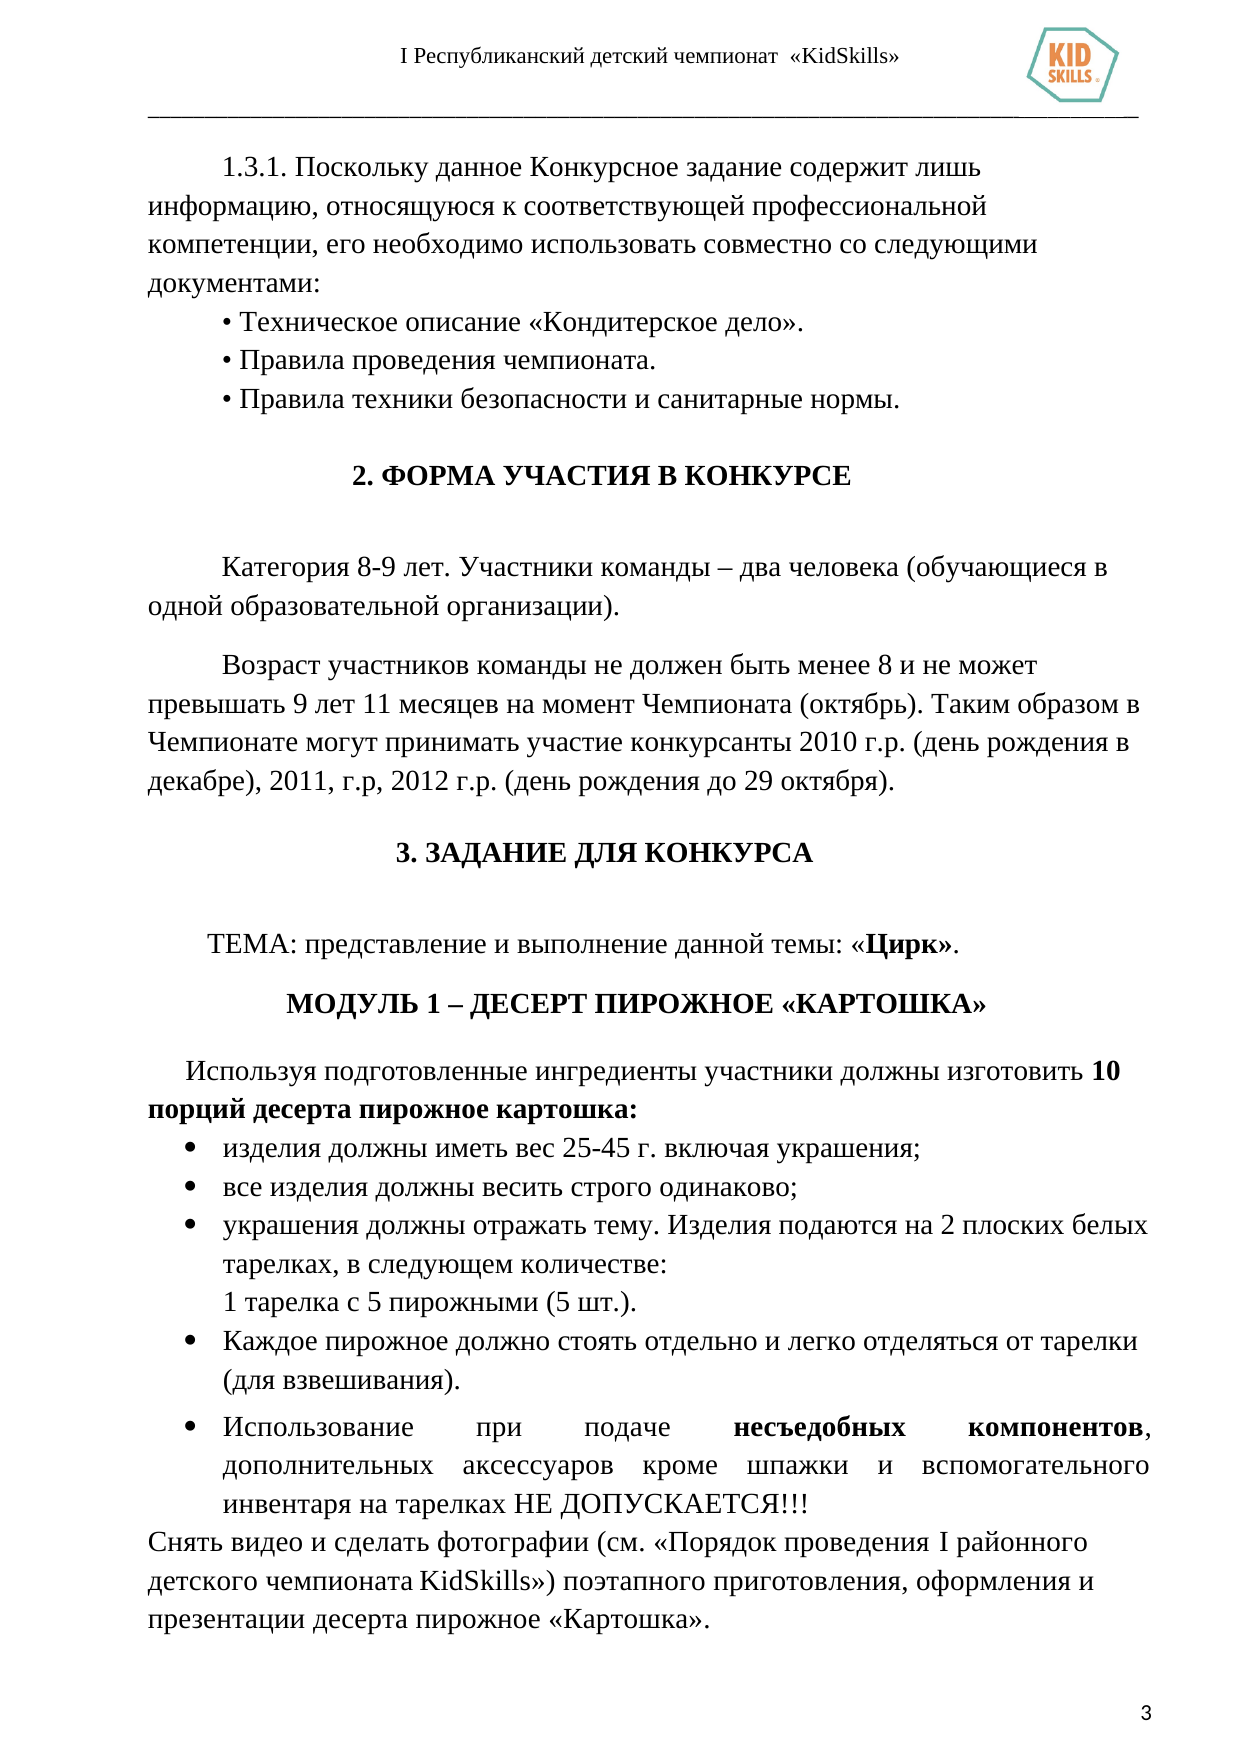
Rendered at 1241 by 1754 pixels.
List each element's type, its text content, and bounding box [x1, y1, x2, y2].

text Возраст участников команды не должен быть менее 8 и не может превышать 9 лет 11 месяцев на момент Чемпионата (октябрь). Таким образом в Чемпионате могут принимать участие конкурсанты 2010 г.р. (день рождения в декабре), 2011, г.р, 2012 г.р. (день рождения до 29 октября). [148, 647, 1152, 796]
subtitle 3. ЗАДАНИЕ ДЛЯ КОНКУРСА [148, 835, 1152, 868]
text Категория 8-9 лет. Участники команды – два человека (обучающиеся в одной образовательной организации). [148, 549, 1152, 621]
text Используя подготовленные ингредиенты участники должны изготовить 10 порций десерта пирожное картошка: [148, 1053, 1152, 1125]
list Каждое пирожное должно стоять отдельно и легко отделяться от тарелки (для взвешивания). [185, 1323, 1152, 1395]
text ТЕМА: представление и выполнение данной темы: «Цирк». [148, 927, 1152, 960]
text • Правила техники безопасности и санитарные нормы. [148, 381, 1152, 414]
text 1 тарелка с 5 пирожными (5 шт.). [223, 1284, 1152, 1318]
subtitle 2. ФОРМА УЧАСТИЯ В КОНКУРСЕ [148, 458, 1152, 491]
list Использование при подаче несъедобных компонентов, дополнительных аксессуаров кроме шпажки и вспомогательного инвентаря на тарелках НЕ ДОПУСКАЕТСЯ!!! [185, 1409, 1152, 1519]
text • Техническое описание «Кондитерское дело». [148, 304, 1152, 337]
text Снять видео и сделать фотографии (см. «Порядок проведения I районного детского чемпионата KidSkills») поэтапного приготовления, оформления и презентации десерта пирожное «Картошка». [148, 1524, 1152, 1635]
list все изделия должны весить строго одинаково; [185, 1169, 1152, 1202]
text • Правила проведения чемпионата. [148, 342, 1152, 376]
list изделия должны иметь вес 25-45 г. включая украшения; [185, 1130, 1152, 1164]
picture [1017, 9, 1124, 116]
text 1.3.1. Поскольку данное Конкурсное задание содержит лишь информацию, относящуюся к соответствующей профессиональной компетенции, его необходимо использовать совместно со следующими документами: [148, 149, 1152, 299]
list украшения должны отражать тему. Изделия подаются на 2 плоских белых тарелках, в следующем количестве: [185, 1207, 1152, 1279]
text МОдуль 1 – ДЕСЕРТ ПИРОЖНОЕ «картошка» [148, 986, 1152, 1019]
